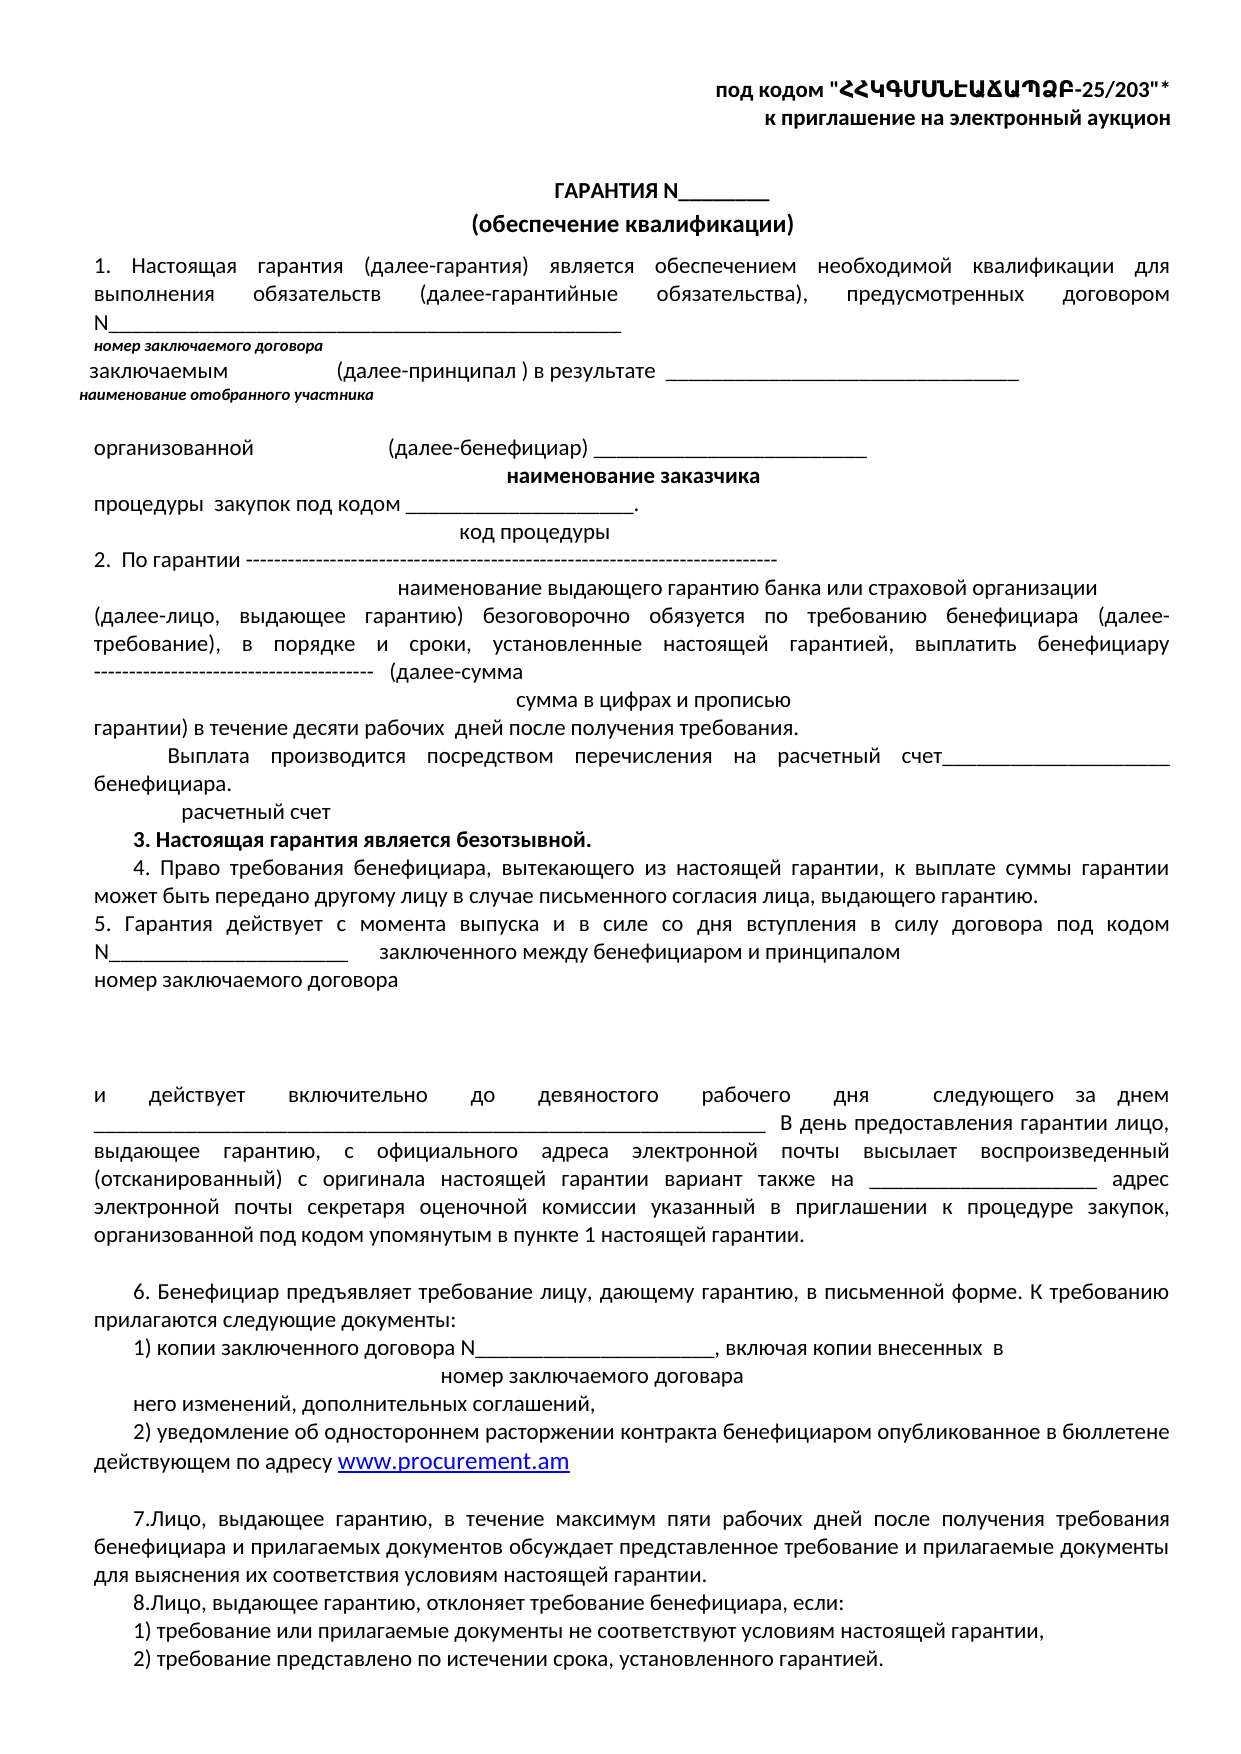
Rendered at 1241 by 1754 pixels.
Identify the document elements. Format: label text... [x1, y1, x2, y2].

text Выплата производится посредством перечисления на расчетный счет____________________ бенефициара. [94, 741, 1171, 797]
text (обеспечение квалификации) [153, 208, 1112, 238]
text код процедуры [94, 517, 1171, 545]
text под кодом "ՀՀԿԳՄՍՆԷԱՃԱՊՁԲ-25/203"* [94, 75, 1171, 103]
text и действует включительно до девяностого рабочего дня следующего за днем ___________________________________________________________ В день предоставления гарантии лицо, выдающее гарантию, с официального адреса электронной почты высылает воспроизведенный (отсканированный) с оригинала настоящей гарантии вариант также на ____________________ адрес электронной почты секретаря оценочной комиссии указанный в приглашении к процедуре закупок, организованной под кодом упомянутым в пункте 1 настоящей гарантии. [94, 1080, 1171, 1248]
text наименование отобранного участника [79, 384, 1171, 404]
text гарантии) в течение десяти рабочих дней после получения требования. [94, 713, 1171, 741]
text организованной (далее-бенефициар) ________________________ [94, 433, 1171, 461]
text наименование заказчика [227, 461, 1171, 489]
text 8.Лицо, выдающее гарантию, отклоняет требование бенефициара, если: [94, 1588, 1171, 1616]
text 1. Настоящая гарантия (далее-гарантия) является обеспечением необходимой квалификации для выполнения обязательств (далее-гарантийные обязательства), предусмотренных договором N_____________________________________________ [94, 252, 1171, 336]
text расчетный счет [94, 797, 1171, 825]
text 7.Лицо, выдающее гарантию, в течение максимум пяти рабочих дней после получения требования бенефициара и прилагаемых документов обсуждает представленное требование и прилагаемые документы для выяснения их соответствия условиям настоящей гарантии. [94, 1504, 1171, 1588]
text ГАРАНТИЯ N________ [94, 176, 1171, 204]
text к приглашение на электронный аукцион [94, 103, 1171, 131]
text него изменений, дополнительных соглашений, [94, 1389, 1171, 1417]
text сумма в цифрах и прописью [94, 685, 1171, 713]
text 5. Гарантия действует с момента выпуска и в силе со дня вступления в силу договора под кодом N_____________________ заключенного между бенефициаром и принципалом [94, 909, 1171, 965]
text 4. Право требования бенефициара, вытекающего из настоящей гарантии, к выплате суммы гарантии может быть передано другому лицу в случае письменного согласия лица, выдающего гарантию. [94, 853, 1171, 909]
text 3. Настоящая гарантия является безотзывной. [94, 825, 1171, 853]
text 2) требование представлено по истечении срока, установленного гарантией. [94, 1644, 1171, 1672]
text 1) копии заключенного договора N_____________________, включая копии внесенных в [94, 1333, 1171, 1361]
text наименование выдающего гарантию банка или страховой организации [94, 573, 1171, 601]
text заключаемым (далее-принципал ) в результате _______________________________ [79, 356, 1171, 384]
text 6. Бенефициар предъявляет требование лицу, дающему гарантию, в письменной форме. К требованию прилагаются следующие документы: [94, 1277, 1171, 1333]
text номер заключаемого договара [94, 1361, 1171, 1389]
text номер заключаемого договора [94, 965, 1171, 993]
text 2) уведомление об одностороннем расторжении контракта бенефициаром опубликованное в бюллетене действующем по адресу www.procurement.am [94, 1417, 1171, 1476]
text (далее-лицо, выдающее гарантию) безоговорочно обязуется по требованию бенефициара (далее-требование), в порядке и сроки, установленные настоящей гарантией, выплатить бенефициару ---------------------------------------- (далее-сумма [94, 601, 1171, 685]
text 2. По гарантии ---------------------------------------------------------------------------- [94, 545, 1171, 573]
text номер заключаемого договора [79, 336, 1171, 356]
text 1) требование или прилагаемые документы не соответствуют условиям настоящей гарантии, [94, 1616, 1171, 1644]
text процедуры закупок под кодом ____________________. [94, 489, 1171, 517]
